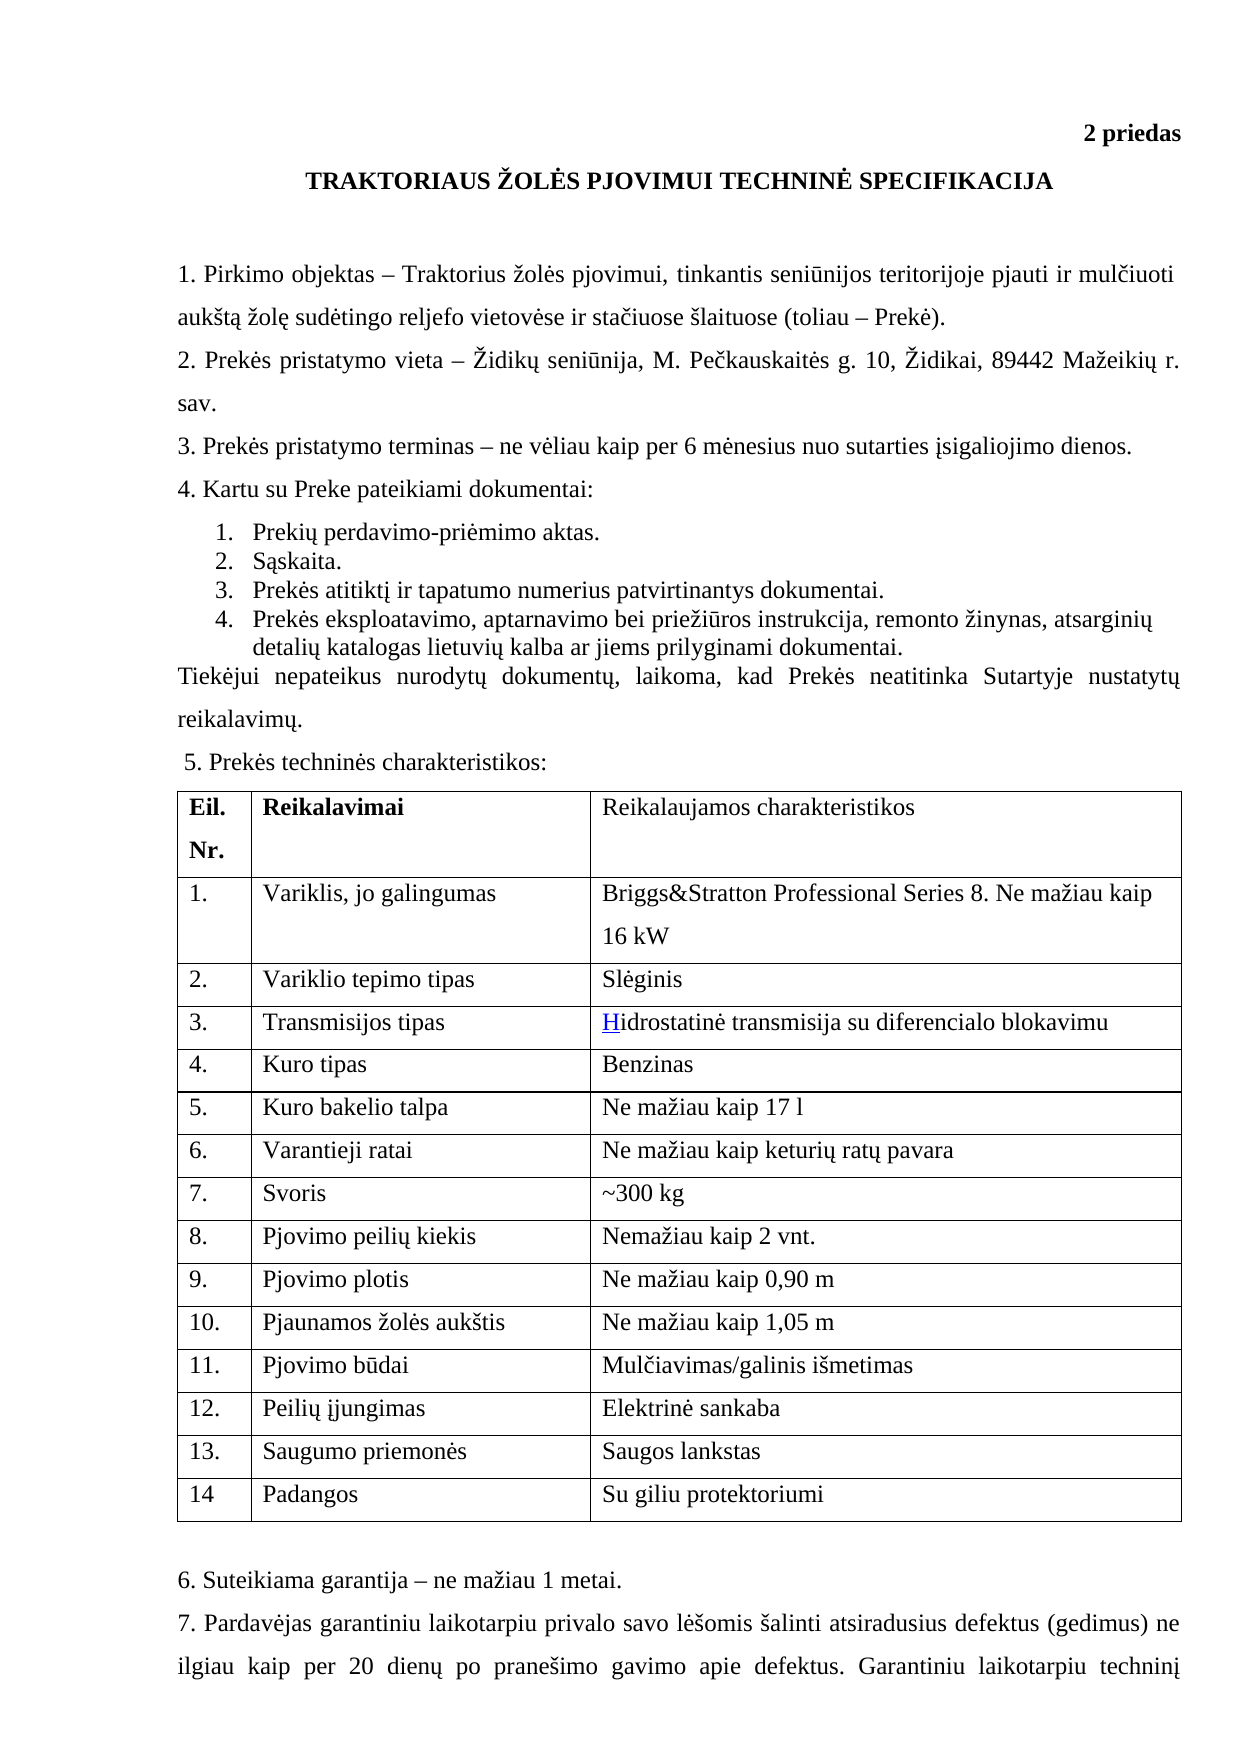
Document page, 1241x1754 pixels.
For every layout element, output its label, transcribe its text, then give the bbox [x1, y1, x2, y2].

table_cell Kuro tipas [252, 1050, 590, 1091]
table_cell 14 [178, 1479, 251, 1521]
table_cell Ne mažiau kaip keturių ratų pavara [591, 1135, 1181, 1177]
table_cell Peilių įjungimas [252, 1393, 590, 1435]
table_cell Variklis, jo galingumas [252, 878, 590, 963]
text TRAKTORIAUS ŽOLĖS PJOVIMUI TECHNINĖ SPECIFIKACIJA [177, 166, 1181, 194]
table_cell Pjovimo plotis [252, 1264, 590, 1306]
text 6. Suteikiama garantija – ne mažiau 1 metai. [177, 1565, 1181, 1593]
table_cell 7. [178, 1178, 251, 1220]
text 1. Pirkimo objektas – Traktorius žolės pjovimui, tinkantis seniūnijos teritorijoje pjauti ir mulčiuoti aukštą žolę sudėtingo reljefo vietovėse ir stačiuose šlaituose (toliau – Prekė). [177, 259, 1181, 331]
table_cell 11. [178, 1350, 251, 1392]
table_cell Briggs&Stratton Professional Series 8. Ne mažiau kaip 16 kW [591, 878, 1181, 963]
table_cell Saugos lankstas [591, 1436, 1181, 1478]
table_cell Variklio tepimo tipas [252, 964, 590, 1006]
table_cell Pjovimo būdai [252, 1350, 590, 1392]
table_cell Slėginis [591, 964, 1181, 1006]
table_header Reikalavimai [252, 792, 590, 877]
list Prekių perdavimo-priėmimo aktas. [215, 517, 1181, 546]
table_header Reikalaujamos charakteristikos [591, 792, 1181, 877]
table_cell Ne mažiau kaip 17 l [591, 1093, 1181, 1134]
table_cell Elektrinė sankaba [591, 1393, 1181, 1435]
table_cell 2. [178, 964, 251, 1006]
text 2 priedas [177, 118, 1181, 147]
table_cell 10. [178, 1307, 251, 1349]
table_cell Svoris [252, 1178, 590, 1220]
table_cell 3. [178, 1007, 251, 1048]
table_cell 12. [178, 1393, 251, 1435]
list Prekės atitiktį ir tapatumo numerius patvirtinantys dokumentai. [215, 575, 1181, 604]
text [177, 1608, 1181, 1680]
text 2. Prekės pristatymo vieta – Židikų seniūnija, M. Pečkauskaitės g. 10, Židikai, 89442 Mažeikių r. sav. [177, 345, 1181, 417]
table_cell Nemažiau kaip 2 vnt. [591, 1221, 1181, 1263]
table_cell 1. [178, 878, 251, 963]
table_cell Transmisijos tipas [252, 1007, 590, 1048]
table_cell Benzinas [591, 1050, 1181, 1091]
list Prekės eksploatavimo, aptarnavimo bei priežiūros instrukcija, remonto žinynas, atsarginių detalių katalogas lietuvių kalba ar jiems prilyginami dokumentai. [215, 604, 1181, 661]
text 3. Prekės pristatymo terminas – ne vėliau kaip per 6 mėnesius nuo sutarties įsigaliojimo dienos. [177, 431, 1181, 460]
text 5. Prekės techninės charakteristikos: [177, 747, 1181, 776]
table_header Eil. Nr. [178, 792, 251, 877]
table_cell ~300 kg [591, 1178, 1181, 1220]
text 4. Kartu su Preke pateikiami dokumentai: [177, 474, 1181, 503]
text Tiekėjui nepateikus nurodytų dokumentų, laikoma, kad Prekės neatitinka Sutartyje nustatytų reikalavimų. [177, 661, 1181, 733]
table_cell Su giliu protektoriumi [591, 1479, 1181, 1521]
table_cell 8. [178, 1221, 251, 1263]
table_cell 4. [178, 1050, 251, 1091]
table_cell Varantieji ratai [252, 1135, 590, 1177]
table_cell Saugumo priemonės [252, 1436, 590, 1478]
table_cell Ne mažiau kaip 1,05 m [591, 1307, 1181, 1349]
table_cell 6. [178, 1135, 251, 1177]
table_cell 5. [178, 1093, 251, 1134]
list Sąskaita. [215, 546, 1181, 575]
table_cell 13. [178, 1436, 251, 1478]
table_cell Pjaunamos žolės aukštis [252, 1307, 590, 1349]
table_cell Ne mažiau kaip 0,90 m [591, 1264, 1181, 1306]
table_cell Hidrostatinė transmisija su diferencialo blokavimu [591, 1007, 1181, 1048]
table_cell Kuro bakelio talpa [252, 1093, 590, 1134]
table_cell Padangos [252, 1479, 590, 1521]
table_cell Pjovimo peilių kiekis [252, 1221, 590, 1263]
table_cell 9. [178, 1264, 251, 1306]
table_cell Mulčiavimas/galinis išmetimas [591, 1350, 1181, 1392]
